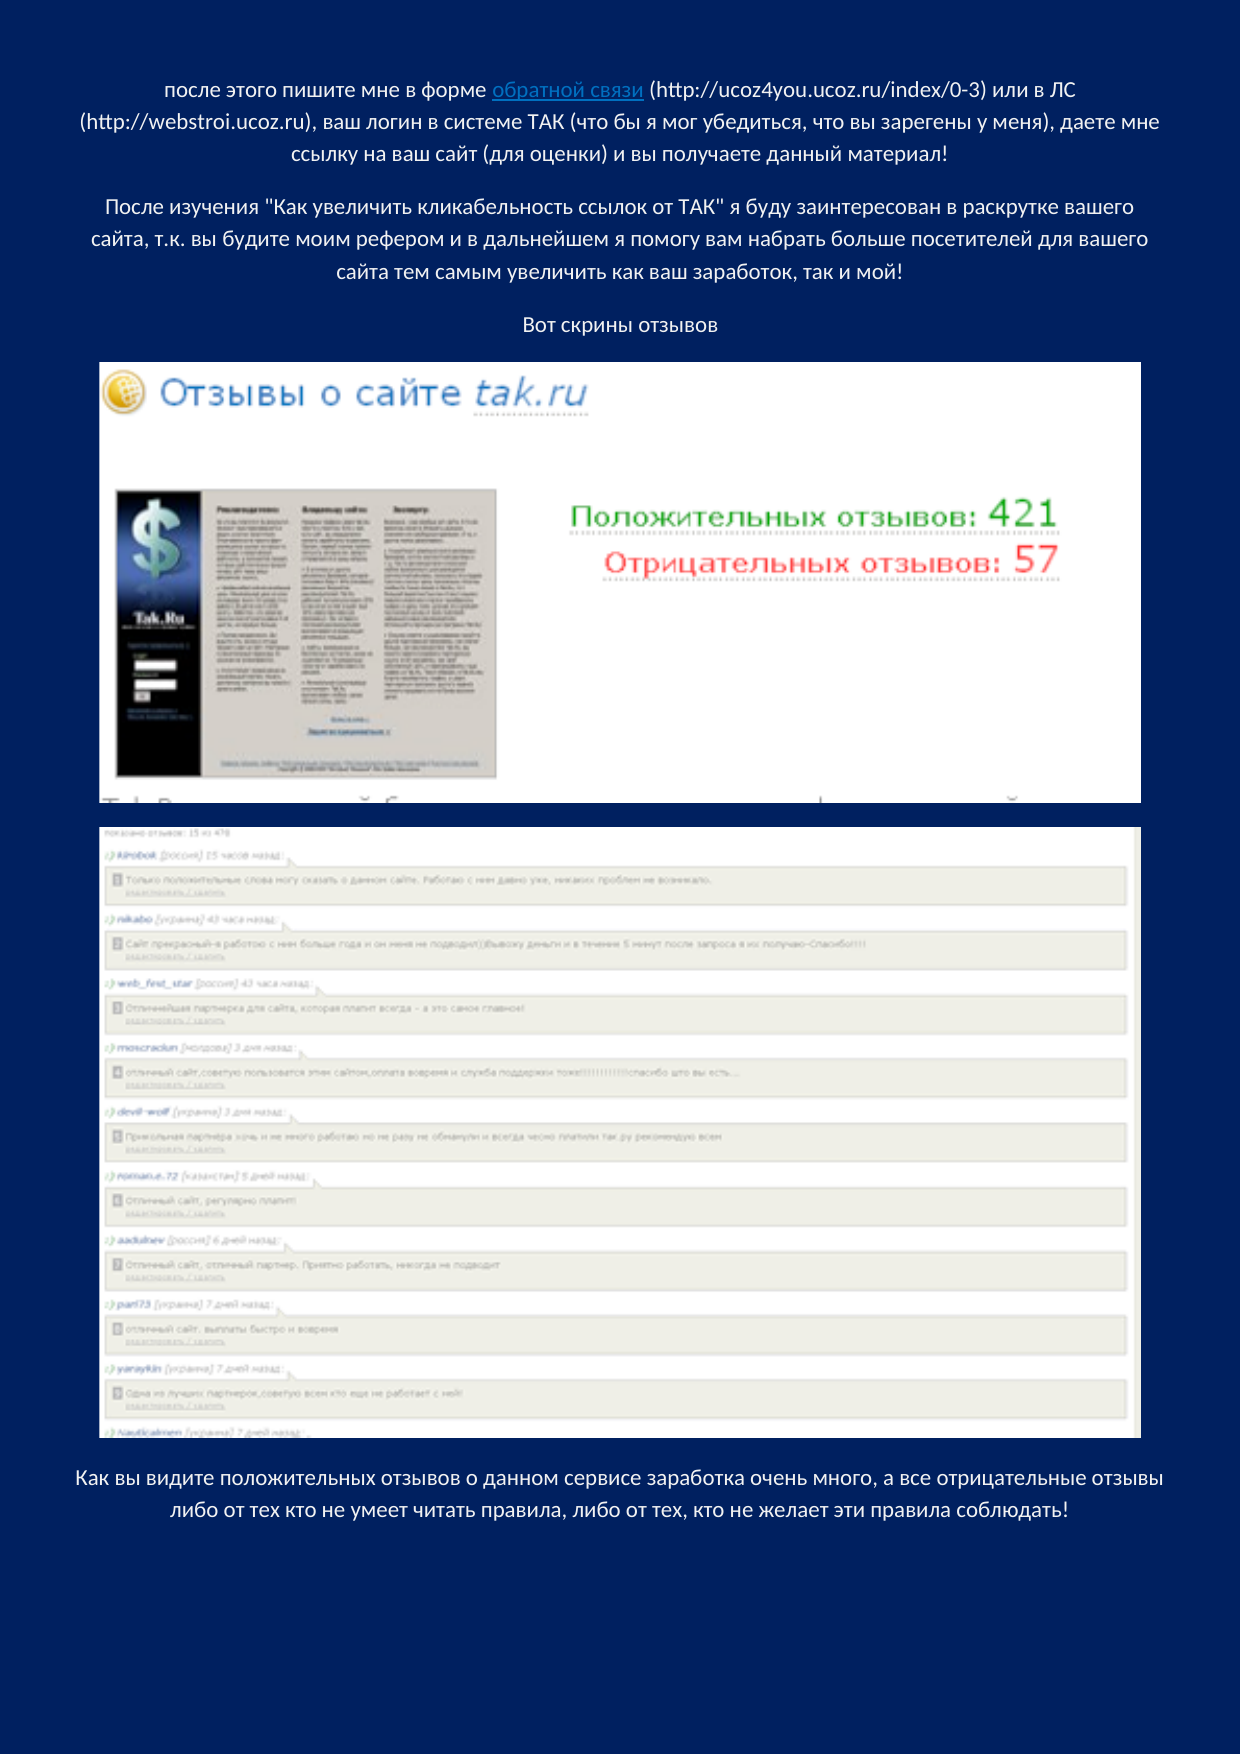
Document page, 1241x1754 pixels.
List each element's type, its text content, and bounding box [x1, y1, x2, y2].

text Как вы видите положительных отзывов о данном сервисе заработка очень много, а все отрицательные отзывы либо от тех кто не умеет читать правила, либо от тех, кто не желает эти правила соблюдать! [75, 1463, 1165, 1523]
text После изучения "Как увеличить кликабельность ссылок от ТАК" я буду заинтересован в раскрутке вашего сайта, т.к. вы будите моим рефером и в дальнейшем я помогу вам набрать больше посетителей для вашего сайта тем самым увеличить как ваш заработок, так и мой! [75, 192, 1165, 285]
text Вот скрины отзывов [75, 310, 1165, 338]
text после этого пишите мне в форме обратной связи (http://ucoz4you.ucoz.ru/index/0-3) или в ЛС (http://webstroi.ucoz.ru), ваш логин в системе ТАК (что бы я мог убедиться, что вы зарегены у меня), даете мне ссылку на ваш сайт (для оценки) и вы получаете данный материал! [75, 75, 1165, 167]
picture [99, 362, 1141, 803]
picture [99, 827, 1141, 1438]
